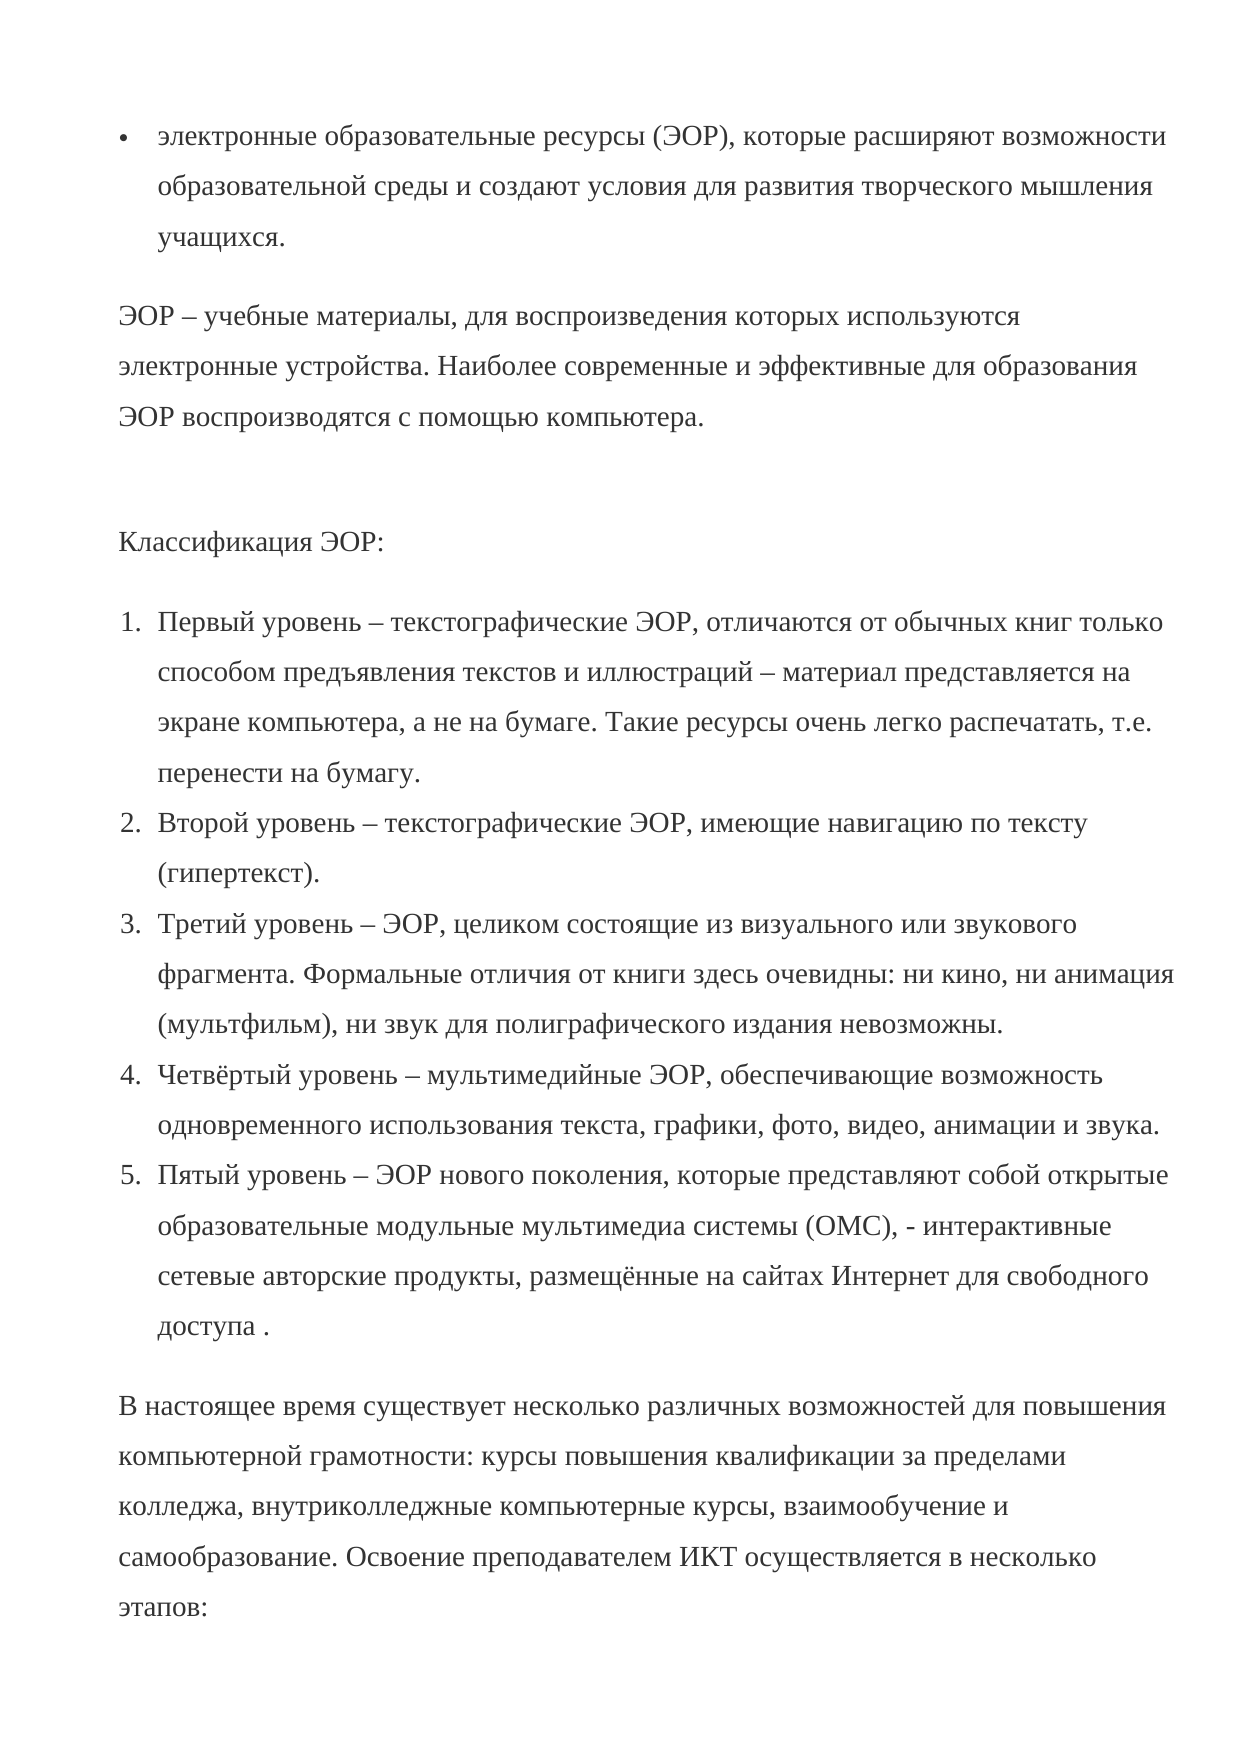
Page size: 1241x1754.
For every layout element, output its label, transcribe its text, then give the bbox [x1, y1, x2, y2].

list Первый уровень – текстографические ЭОР, отличаются от обычных книг только способом предъявления текстов и иллюстраций – материал представляется на экране компьютера, а не на бумаге. Такие ресурсы очень легко распечатать, т.е. перенести на бумагу. [120, 604, 1181, 788]
list Четвёртый уровень – мультимедийные ЭОР, обеспечивающие возможность одновременного использования текста, графики, фото, видео, анимации и звука. [120, 1057, 1181, 1141]
text В настоящее время существует несколько различных возможностей для повышения компьютерной грамотности: курсы повышения квалификации за пределами колледжа, внутриколледжные компьютерные курсы, взаимообучение и самообразование. Освоение преподавателем ИКТ осуществляется в несколько этапов: [118, 1388, 1181, 1623]
list Второй уровень – текстографические ЭОР, имеющие навигацию по тексту (гипертекст). [120, 805, 1181, 889]
list Третий уровень – ЭОР, целиком состоящие из визуального или звукового фрагмента. Формальные отличия от книги здесь очевидны: ни кино, ни анимация (мультфильм), ни звук для полиграфического издания невозможны. [120, 906, 1181, 1040]
text ЭОР – учебные материалы, для воспроизведения которых используются электронные устройства. Наиболее современные и эффективные для образования ЭОР воспроизводятся с помощью компьютера. [118, 298, 1181, 432]
list Пятый уровень – ЭОР нового поколения, которые представляют собой открытые образовательные модульные мультимедиа системы (ОМС), - интерактивные сетевые авторские продукты, размещённые на сайтах Интернет для свободного доступа . [120, 1157, 1181, 1342]
list электронные образовательные ресурсы (ЭОР), которые расширяют возможности образовательной среды и создают условия для развития творческого мышления учащихся. [120, 118, 1181, 252]
text Классификация ЭОР: [118, 524, 1181, 558]
